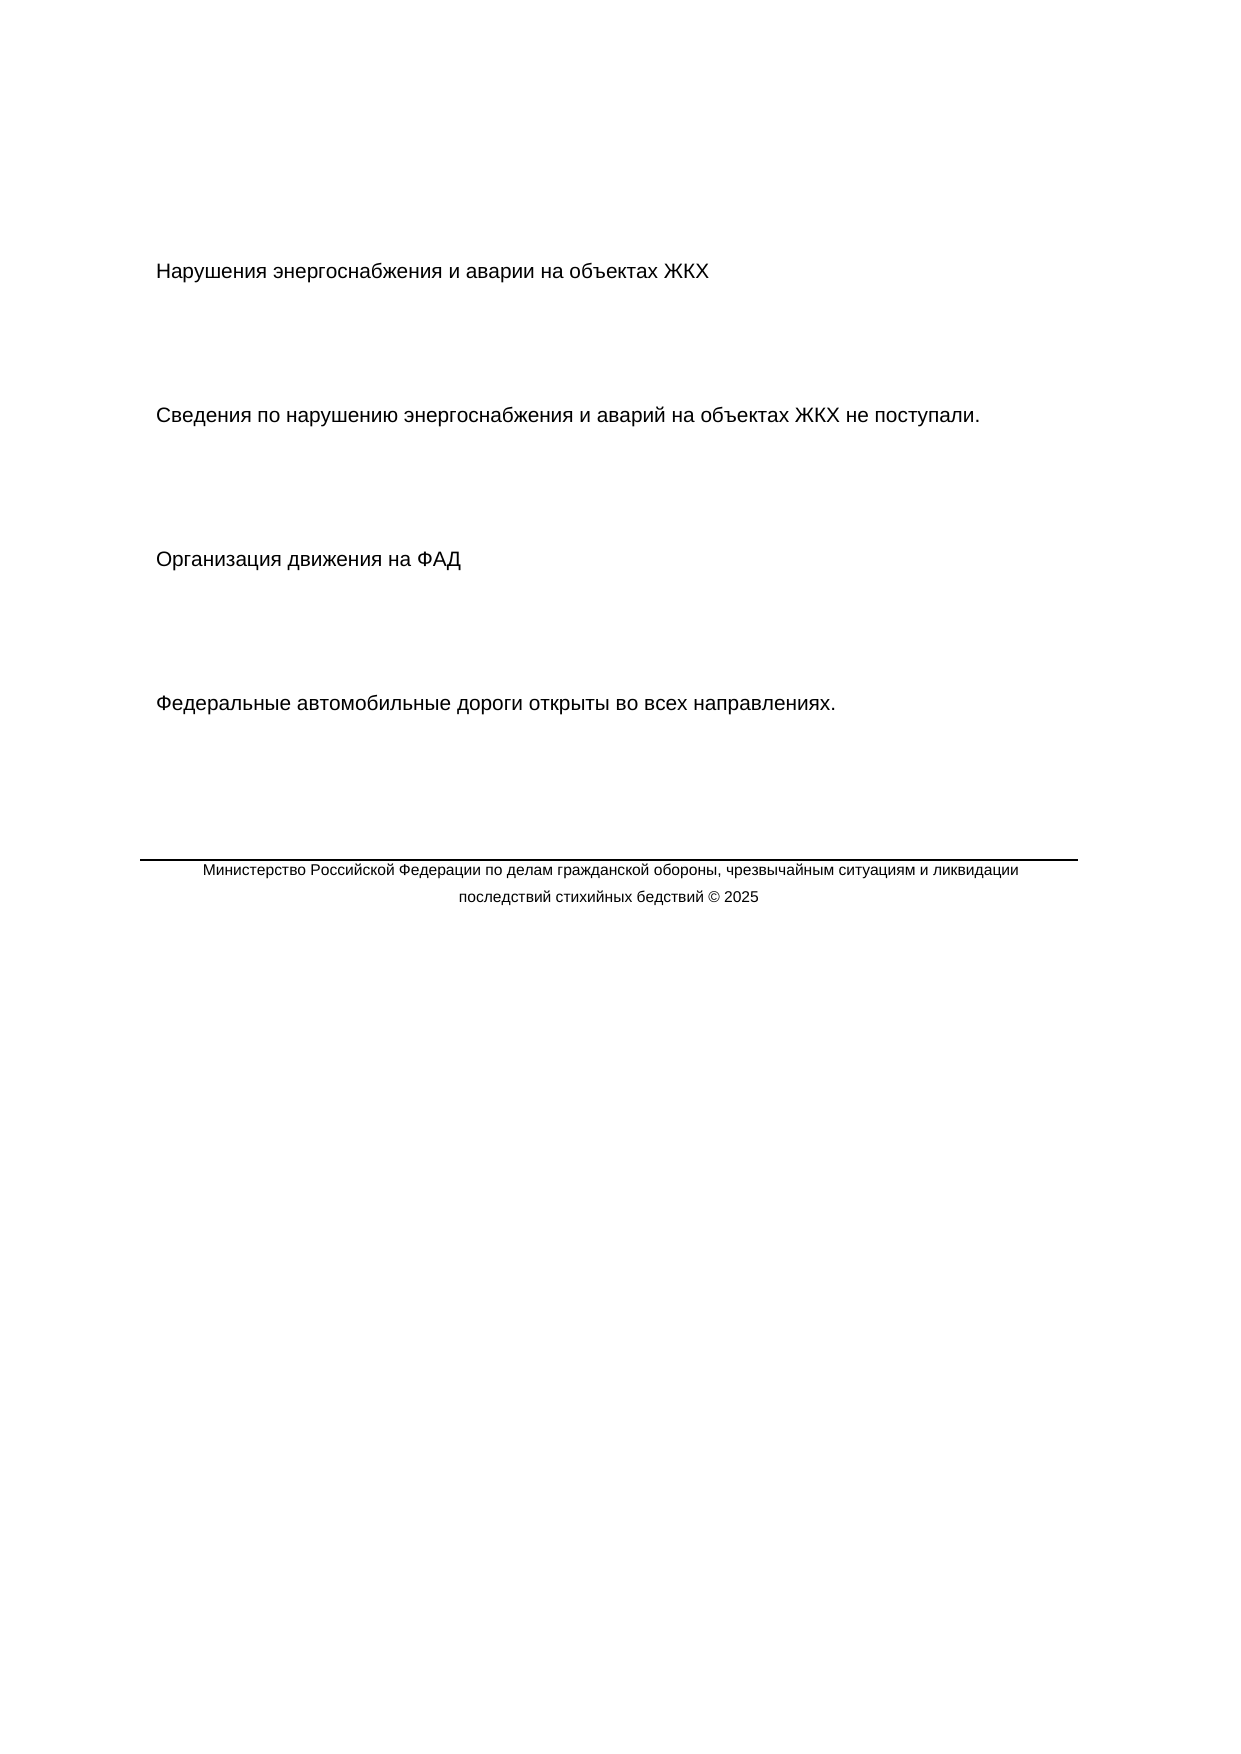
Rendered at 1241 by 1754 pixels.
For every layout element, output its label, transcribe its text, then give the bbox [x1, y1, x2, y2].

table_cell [140, 150, 1078, 859]
table_cell Министерство Российской Федерации по делам гражданской обороны, чрезвычайным ситуациям и ликвидации последствий стихийных бедствий © 2025 [140, 861, 1078, 943]
